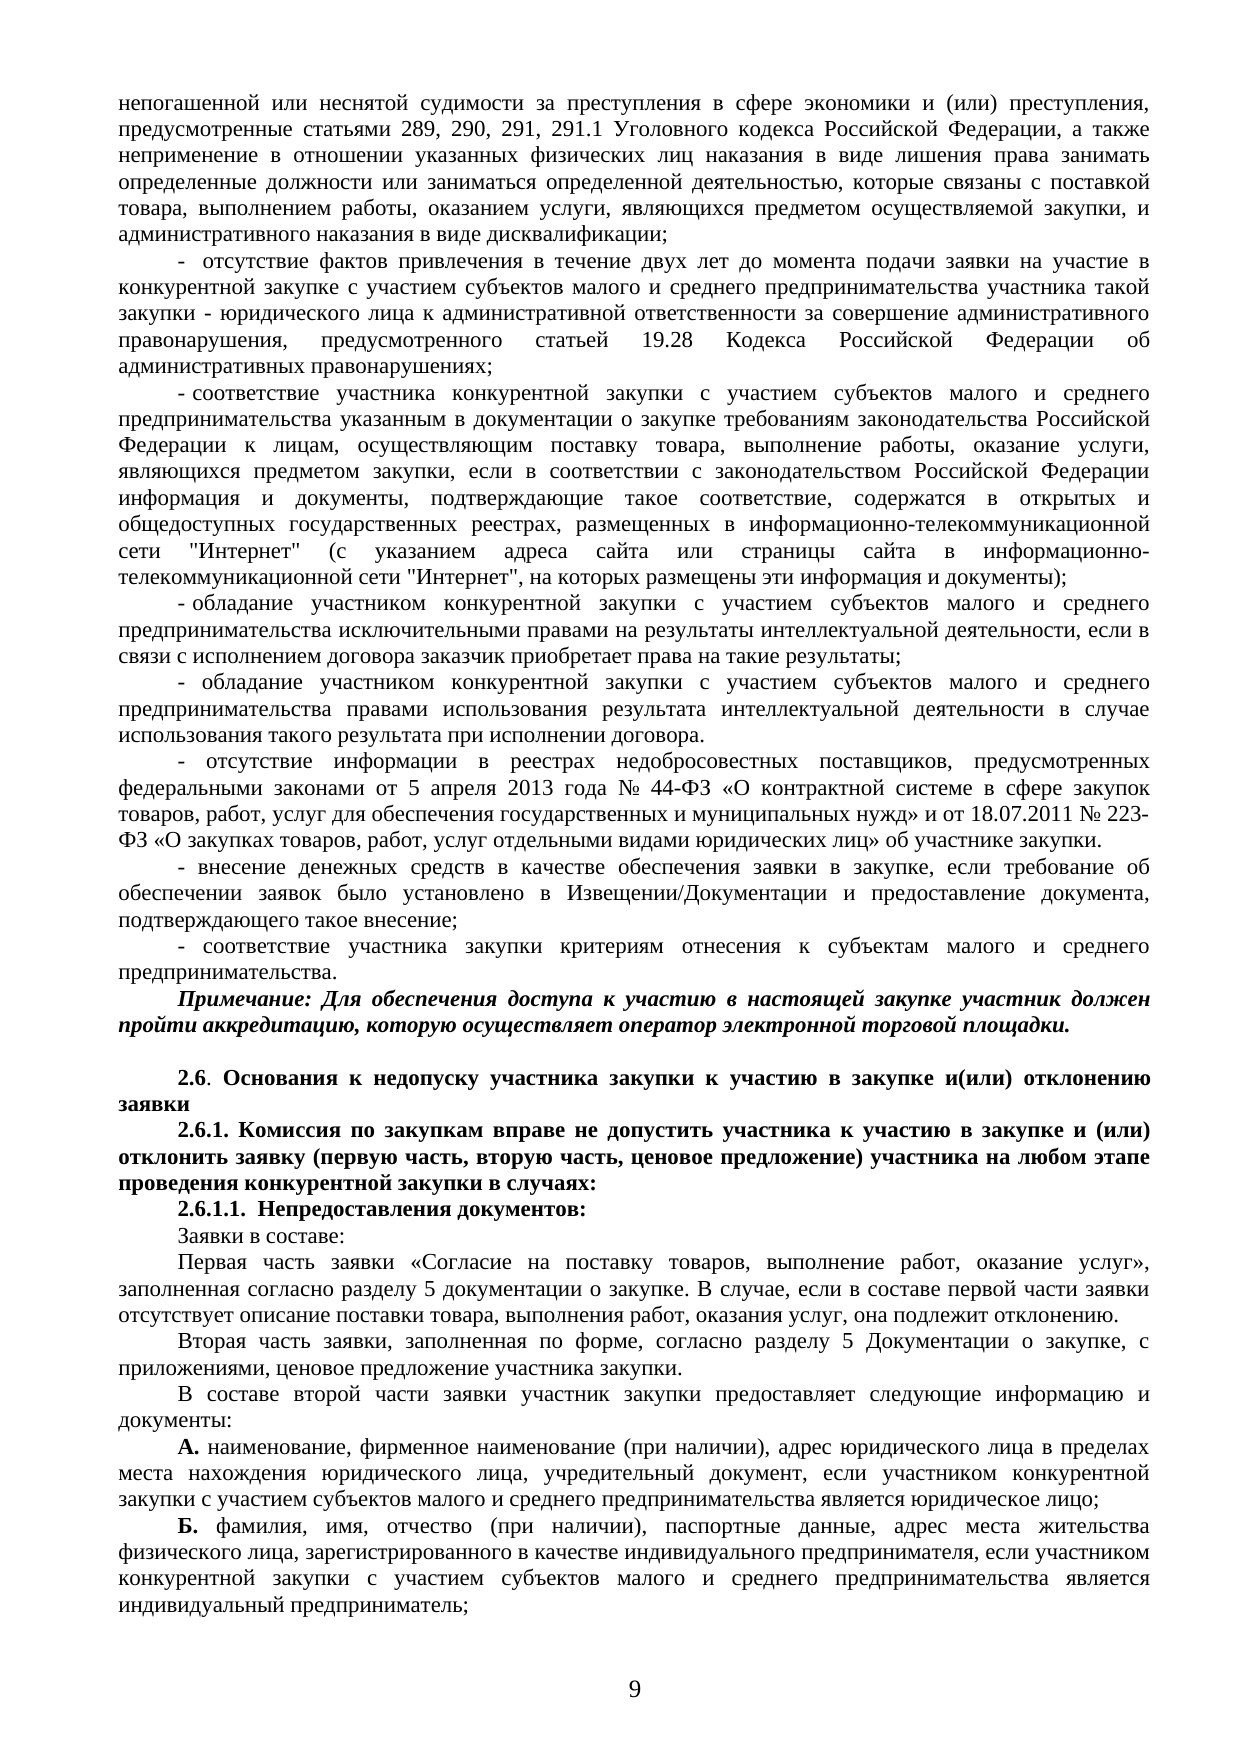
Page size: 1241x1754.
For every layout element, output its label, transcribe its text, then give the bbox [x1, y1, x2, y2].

text Примечание: Для обеспечения доступа к участию в настоящей закупке участник должен пройти аккредитацию, которую осуществляет оператор электронной торговой площадки. [118, 985, 1152, 1037]
list - соответствие участника закупки критериям отнесения к субъектам малого и среднего предпринимательства. [118, 932, 1152, 985]
list - отсутствие информации в реестрах недобросовестных поставщиков, предусмотренных федеральными законами от 5 апреля 2013 года № 44-ФЗ «О контрактной системе в сфере закупок товаров, работ, услуг для обеспечения государственных и муниципальных нужд» и от 18.07.2011 № 223-ФЗ «О закупках товаров, работ, услуг отдельными видами юридических лиц» об участнике закупки. [118, 747, 1152, 853]
list соответствие участника конкурентной закупки с участием субъектов малого и среднего предпринимательства указанным в документации о закупке требованиям законодательства Российской Федерации к лицам, осуществляющим поставку товара, выполнение работы, оказание услуги, являющихся предметом закупки, если в соответствии с законодательством Российской Федерации информация и документы, подтверждающие такое соответствие, содержатся в открытых и общедоступных государственных реестрах, размещенных в информационно-телекоммуникационной сети "Интернет" (с указанием адреса сайта или страницы сайта в информационно-телекоммуникационной сети "Интернет", на которых размещены эти информация и документы); [118, 378, 1152, 589]
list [118, 89, 1152, 247]
text Заявки в составе: [118, 1222, 1152, 1248]
text 2.6. Основания к недопуску участника закупки к участию в закупке и(или) отклонению заявки [118, 1064, 1152, 1116]
text 2.6.1.1. Непредоставления документов: [118, 1196, 1152, 1222]
list Б. фамилия, имя, отчество (при наличии), паспортные данные, адрес места жительства физического лица, зарегистрированного в качестве индивидуального предпринимателя, если участником конкурентной закупки с участием субъектов малого и среднего предпринимательства является индивидуальный предприниматель; [118, 1512, 1152, 1617]
text - внесение денежных средств в качестве обеспечения заявки в закупке, если требование об обеспечении заявок было установлено в Извещении/Документации и предоставление документа, подтверждающего такое внесение; [118, 853, 1152, 932]
text Вторая часть заявки, заполненная по форме, согласно разделу 5 Документации о закупке, с приложениями, ценовое предложение участника закупки. [118, 1327, 1152, 1380]
list обладание участником конкурентной закупки с участием субъектов малого и среднего предпринимательства исключительными правами на результаты интеллектуальной деятельности, если в связи с исполнением договора заказчик приобретает права на такие результаты; [118, 589, 1152, 668]
text Первая часть заявки «Согласие на поставку товаров, выполнение работ, оказание услуг», заполненная согласно разделу 5 документации о закупке. В случае, если в составе первой части заявки отсутствует описание поставки товара, выполнения работ, оказания услуг, она подлежит отклонению. [118, 1248, 1152, 1327]
list отсутствие фактов привлечения в течение двух лет до момента подачи заявки на участие в конкурентной закупке с участием субъектов малого и среднего предпринимательства участника такой закупки - юридического лица к административной ответственности за совершение административного правонарушения, предусмотренного статьей 19.28 Кодекса Российской Федерации об административных правонарушениях; [118, 247, 1152, 378]
text В составе второй части заявки участник закупки предоставляет следующие информацию и документы: [118, 1380, 1152, 1433]
text - обладание участником конкурентной закупки с участием субъектов малого и среднего предпринимательства правами использования результата интеллектуальной деятельности в случае использования такого результата при исполнении договора. [118, 668, 1152, 747]
list А. наименование, фирменное наименование (при наличии), адрес юридического лица в пределах места нахождения юридического лица, учредительный документ, если участником конкурентной закупки с участием субъектов малого и среднего предпринимательства является юридическое лицо; [118, 1433, 1152, 1512]
text 2.6.1. Комиссия по закупкам вправе не допустить участника к участию в закупке и (или) отклонить заявку (первую часть, вторую часть, ценовое предложение) участника на любом этапе проведения конкурентной закупки в случаях: [118, 1116, 1152, 1196]
